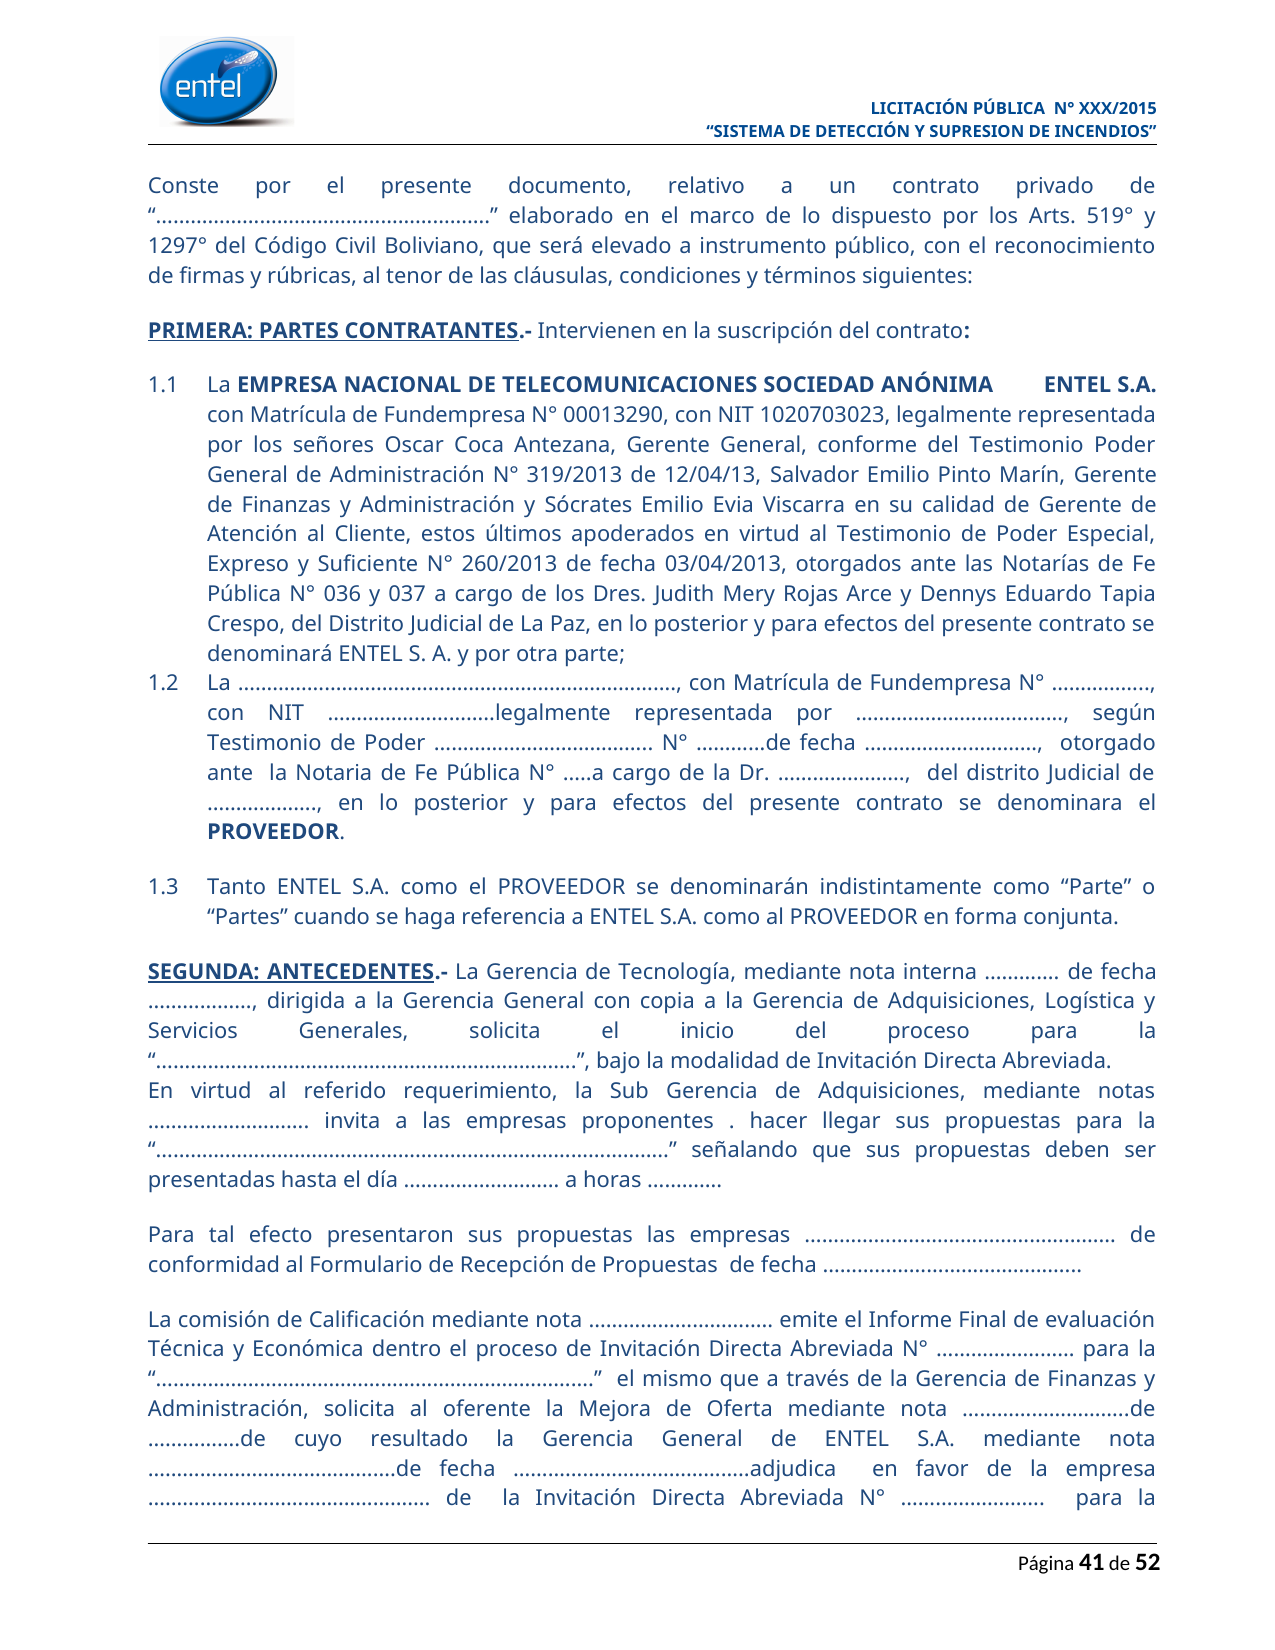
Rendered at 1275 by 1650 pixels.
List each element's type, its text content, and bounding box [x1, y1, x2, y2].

text Conste por el presente documento, relativo a un contrato privado de “………………………………………………….” elaborado en el marco de lo dispuesto por los Arts. 519° y 1297° del Código Civil Boliviano, que será elevado a instrumento público, con el reconocimiento de firmas y rúbricas, al tenor de las cláusulas, condiciones y términos siguientes: [148, 171, 1157, 290]
text 1.2 La …………………………………………………………………., con Matrícula de Fundempresa N° …………….., con NIT ………………………..legalmente representada por ………………………………, según Testimonio de Poder ……………………………….. N° …………de fecha …………………………, otorgado ante la Notaria de Fe Pública N° …..a cargo de la Dr. …………………., del distrito Judicial de ………………., en lo posterior y para efectos del presente contrato se denominara el PROVEEDOR. [148, 667, 1157, 846]
text 1.3 Tanto ENTEL S.A. como el PROVEEDOR se denominarán indistintamente como “Parte” o “Partes” cuando se haga referencia a ENTEL S.A. como al PROVEEDOR en forma conjunta. [148, 871, 1157, 931]
text PRIMERA: PARTES CONTRATANTES.- Intervienen en la suscripción del contrato: [148, 315, 1157, 344]
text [148, 1304, 1157, 1512]
picture [159, 36, 295, 127]
text En virtud al referido requerimiento, la Sub Gerencia de Adquisiciones, mediante notas ………………………. invita a las empresas proponentes . hacer llegar sus propuestas para la “……………………………………………………………………………..” señalando que sus propuestas deben ser presentadas hasta el día ……………………… a horas …………. [148, 1075, 1157, 1194]
text 1.1 La EMPRESA NACIONAL DE TELECOMUNICACIONES SOCIEDAD ANÓNIMA ENTEL S.A. con Matrícula de Fundempresa N° 00013290, con NIT 1020703023, legalmente representada por los señores Oscar Coca Antezana, Gerente General, conforme del Testimonio Poder General de Administración N° 319/2013 de 12/04/13, Salvador Emilio Pinto Marín, Gerente de Finanzas y Administración y Sócrates Emilio Evia Viscarra en su calidad de Gerente de Atención al Cliente, estos últimos apoderados en virtud al Testimonio de Poder Especial, Expreso y Suficiente N° 260/2013 de fecha 03/04/2013, otorgados ante las Notarías de Fe Pública N° 036 y 037 a cargo de los Dres. Judith Mery Rojas Arce y Dennys Eduardo Tapia Crespo, del Distrito Judicial de La Paz, en lo posterior y para efectos del presente contrato se denominará ENTEL S. A. y por otra parte; [148, 369, 1157, 667]
text Para tal efecto presentaron sus propuestas las empresas ……………………………………………… de conformidad al Formulario de Recepción de Propuestas de fecha ……………………………………... [148, 1219, 1157, 1279]
text SEGUNDA: ANTECEDENTES.- La Gerencia de Tecnología, mediante nota interna …………. de fecha ………………, dirigida a la Gerencia General con copia a la Gerencia de Adquisiciones, Logística y Servicios Generales, solicita el inicio del proceso para la “……………………………………………………………….”, bajo la modalidad de Invitación Directa Abreviada. [148, 956, 1157, 1075]
